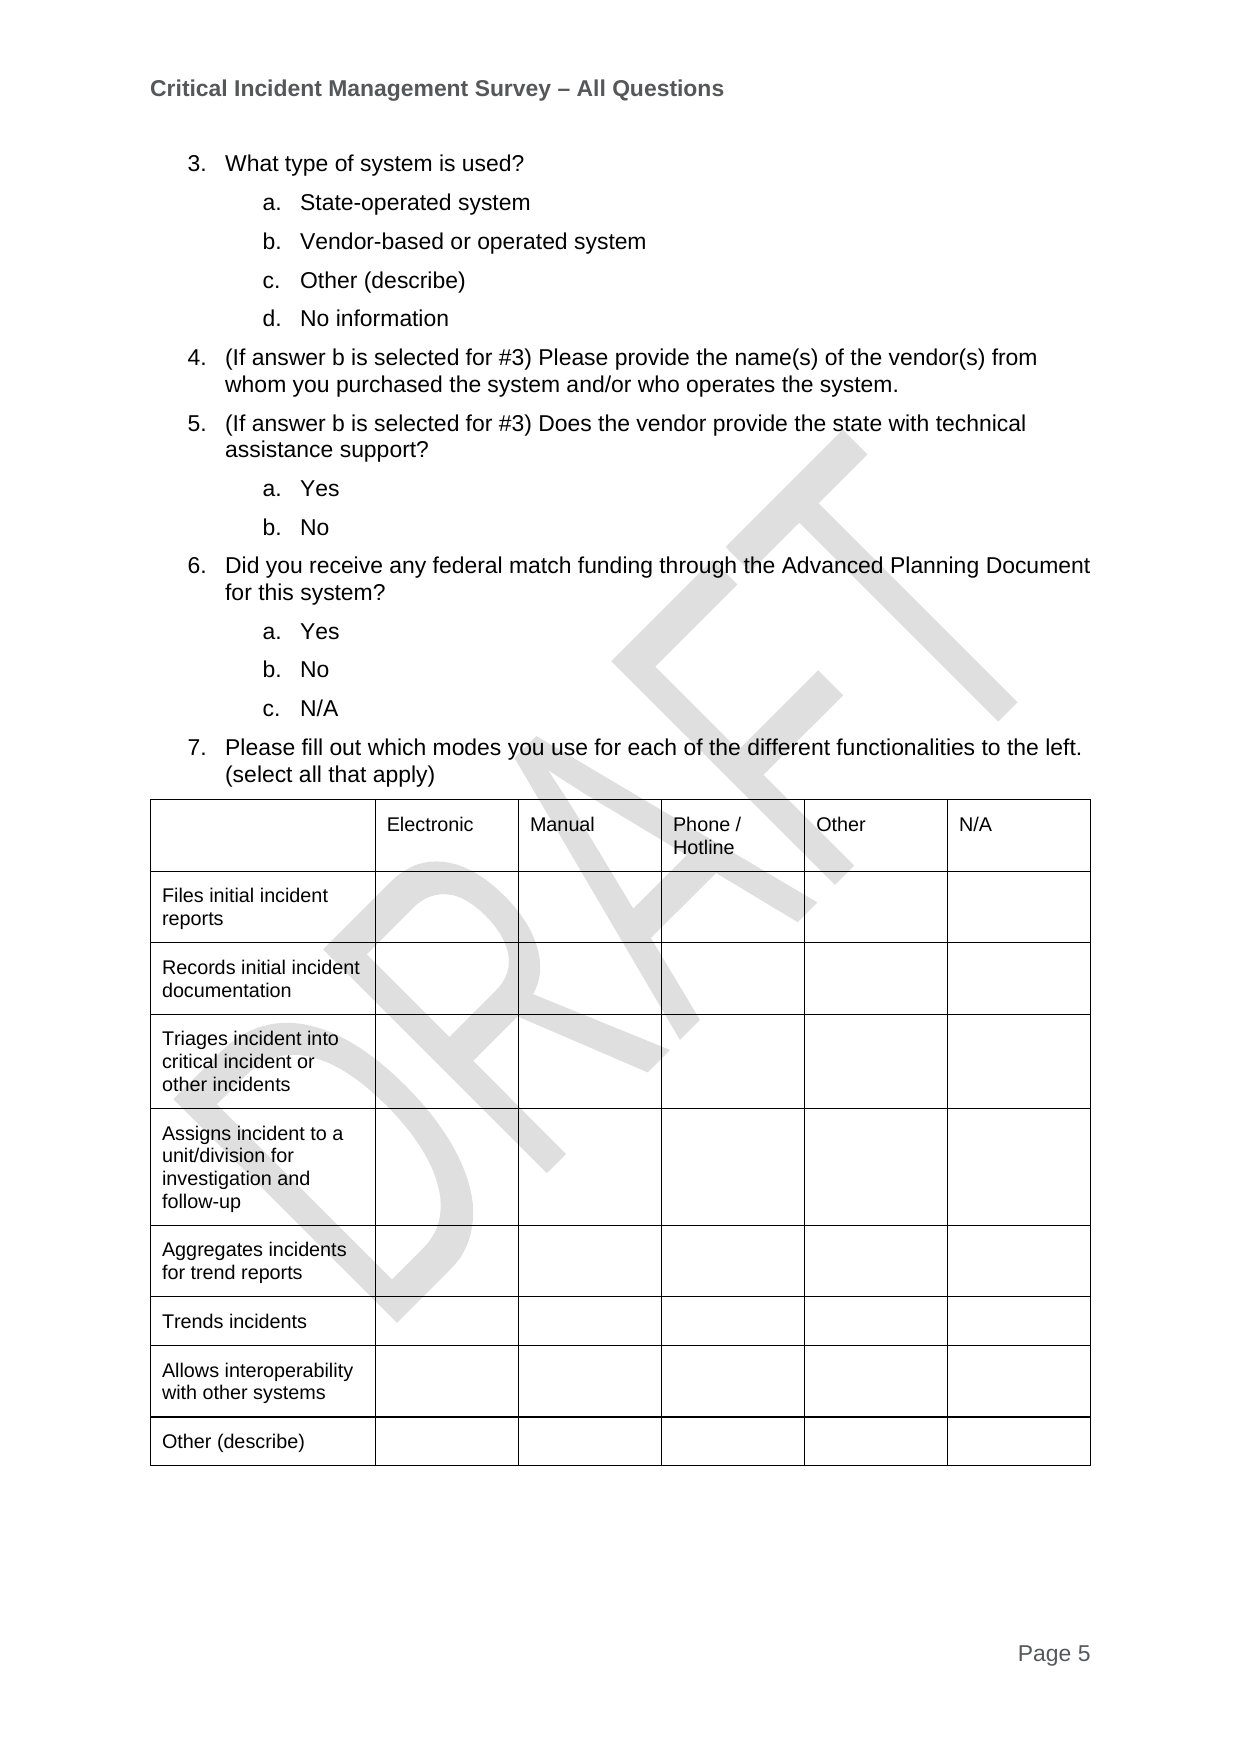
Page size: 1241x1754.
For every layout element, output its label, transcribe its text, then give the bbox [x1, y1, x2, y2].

table_cell [662, 1015, 804, 1108]
list Did you receive any federal match funding through the Advanced Planning Document for this system? [187, 552, 1090, 605]
table_cell [662, 872, 804, 942]
table_cell [805, 1418, 947, 1465]
list Vendor-based or operated system [262, 228, 1090, 254]
list No [262, 656, 1090, 683]
list Yes [262, 618, 1090, 644]
table_cell Trends incidents [151, 1297, 375, 1345]
table_cell [662, 1109, 804, 1225]
list (If answer b is selected for #3) Does the vendor provide the state with technical assistance support? [187, 409, 1090, 462]
table_header Manual [519, 800, 661, 871]
list What type of system is used? [187, 150, 1090, 176]
list (If answer b is selected for #3) Please provide the name(s) of the vendor(s) from whom you purchased the system and/or who operates the system. [187, 344, 1090, 397]
table_header N/A [948, 800, 1090, 871]
list No [262, 513, 1090, 540]
table_cell [376, 1346, 518, 1416]
table_cell [519, 1418, 661, 1465]
table_cell [805, 1346, 947, 1416]
table_cell [519, 1015, 661, 1108]
table_cell [519, 1346, 661, 1416]
list No information [262, 305, 1090, 332]
list Yes [262, 475, 1090, 501]
table_cell Triages incident into critical incident or other incidents [151, 1015, 375, 1108]
table_cell [519, 872, 661, 942]
list Other (describe) [262, 267, 1090, 293]
table_cell [519, 1297, 661, 1345]
table_cell Files initial incident reports [151, 872, 375, 942]
table_cell Assigns incident to a unit/division for investigation and follow-up [151, 1109, 375, 1225]
table_header Phone / Hotline [662, 800, 804, 871]
table_cell [948, 872, 1090, 942]
table_cell [948, 1226, 1090, 1296]
table_cell [948, 1418, 1090, 1465]
table_cell [376, 872, 518, 942]
table_cell [948, 1109, 1090, 1225]
list State-operated system [262, 189, 1090, 215]
table_cell [948, 1346, 1090, 1416]
table_cell [519, 943, 661, 1014]
table_cell Allows interoperability with other systems [151, 1346, 375, 1416]
table_cell [948, 1015, 1090, 1108]
table_cell [662, 1226, 804, 1296]
table_cell [376, 1015, 518, 1108]
table_cell [805, 1015, 947, 1108]
table_cell [805, 1226, 947, 1296]
table_cell [805, 1109, 947, 1225]
table_cell [805, 872, 947, 942]
list N/A [262, 695, 1090, 722]
table_cell Other (describe) [151, 1418, 375, 1465]
list Please fill out which modes you use for each of the different functionalities to the left. (select all that apply) [187, 734, 1090, 787]
table_cell [376, 1226, 518, 1296]
table_cell [376, 1109, 518, 1225]
table_cell [519, 1226, 661, 1296]
table_cell [519, 1109, 661, 1225]
table_cell [662, 1297, 804, 1345]
table_cell [662, 1418, 804, 1465]
table_cell [805, 1297, 947, 1345]
table_cell [376, 1418, 518, 1465]
table_header Electronic [376, 800, 518, 871]
table_cell [948, 943, 1090, 1014]
table_cell [662, 943, 804, 1014]
table_cell Records initial incident documentation [151, 943, 375, 1014]
table_cell [662, 1346, 804, 1416]
table_cell [805, 943, 947, 1014]
table_header [151, 800, 375, 871]
table_cell [376, 1297, 518, 1345]
table_cell [376, 943, 518, 1014]
table_header Other [805, 800, 947, 871]
table_cell [948, 1297, 1090, 1345]
table_cell Aggregates incidents for trend reports [151, 1226, 375, 1296]
